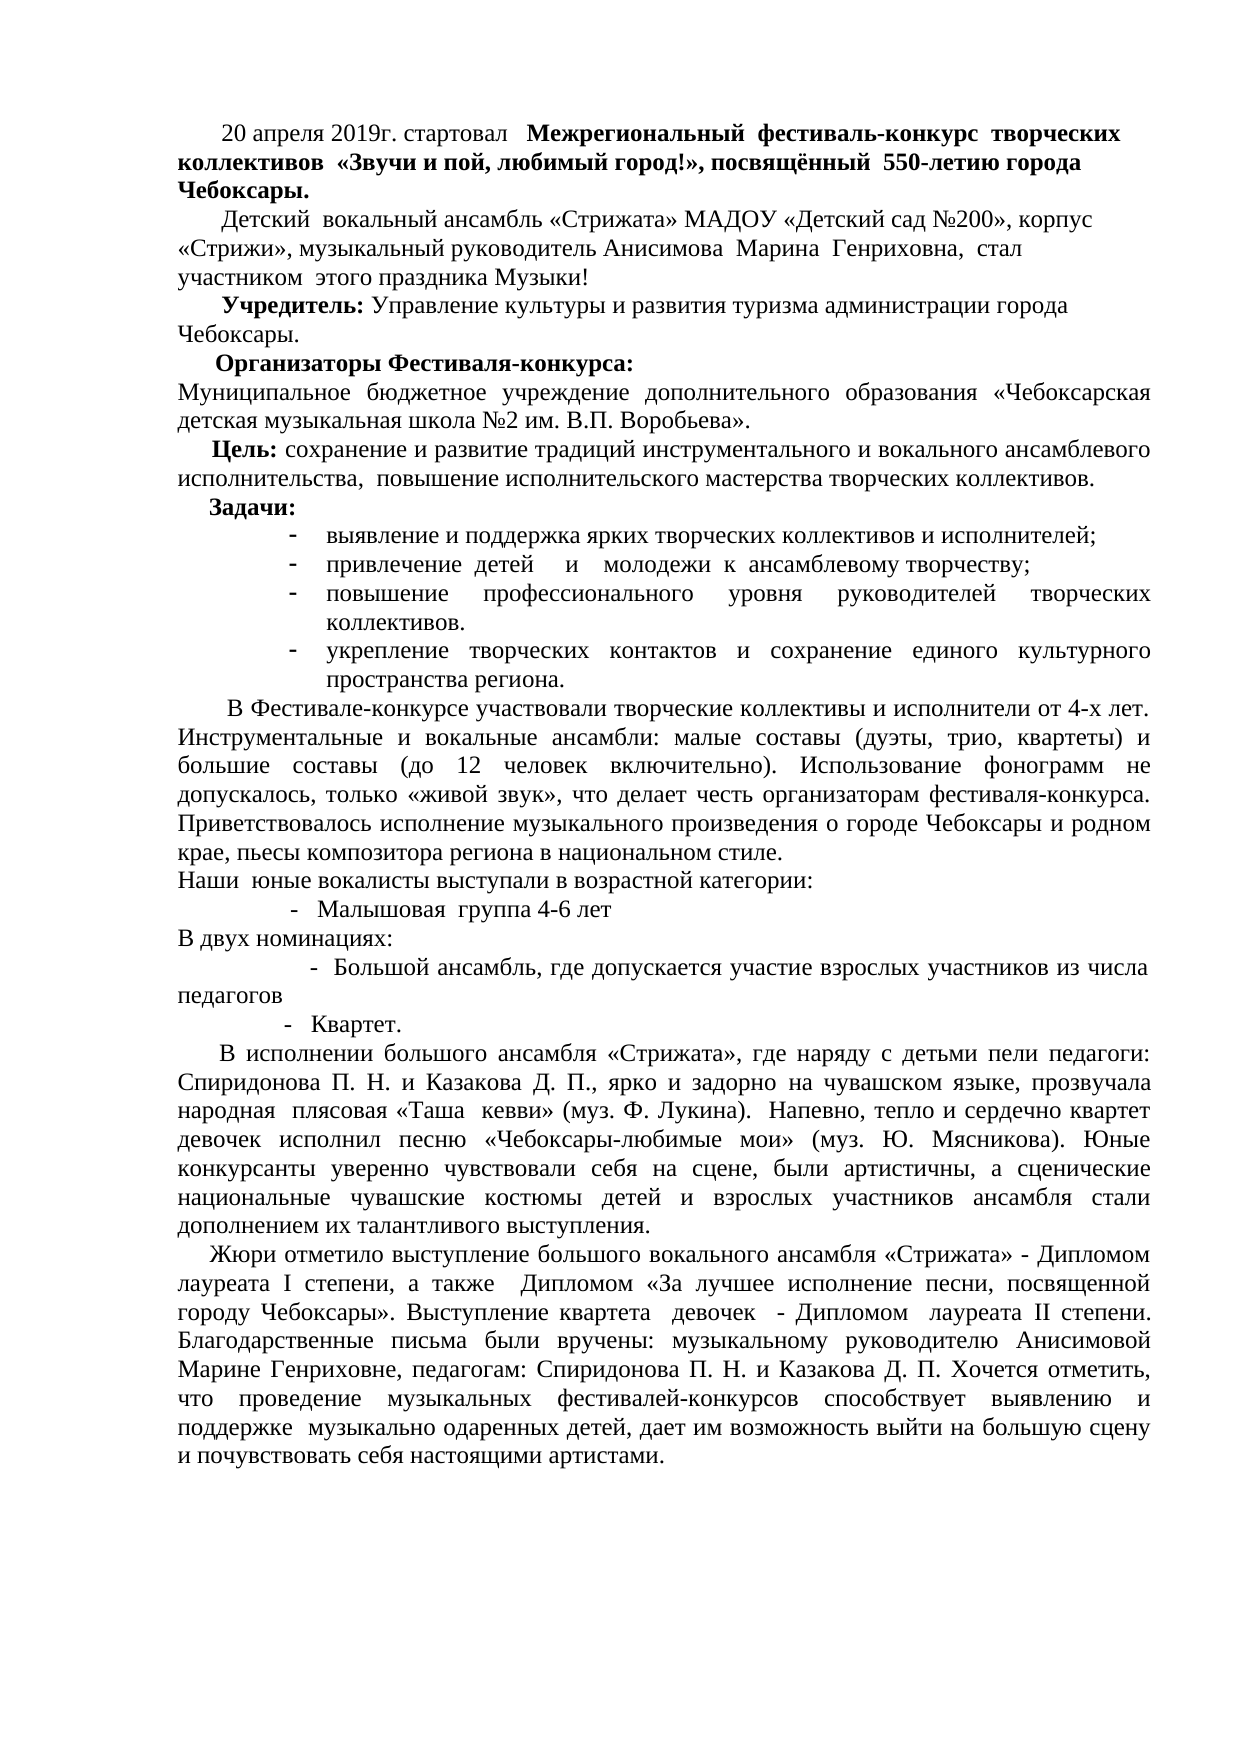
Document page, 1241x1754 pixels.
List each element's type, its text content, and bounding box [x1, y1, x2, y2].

list выявление и поддержка ярких творческих коллективов и исполнителей; [288, 521, 1152, 549]
text Наши юные вокалисты выступали в возрастной категории: [177, 866, 1152, 894]
list укрепление творческих контактов и сохранение единого культурного пространства региона. [288, 636, 1152, 693]
text - Малышовая группа 4-6 лет [177, 894, 1152, 923]
text Задачи: [177, 492, 1152, 521]
text Организаторы Фестиваля-конкурса: [177, 348, 1152, 377]
text Цель: сохранение и развитие традиций инструментального и вокального ансамблевого исполнительства, повышение исполнительского мастерства творческих коллективов. [177, 434, 1152, 492]
text В Фестивале-конкурсе участвовали творческие коллективы и исполнители от 4-х лет. Инструментальные и вокальные ансамбли: малые составы (дуэты, трио, квартеты) и большие составы (до 12 человек включительно). Использование фонограмм не допускалось, только «живой звук», что делает честь организаторам фестиваля-конкурса. Приветствовалось исполнение музыкального произведения о городе Чебоксары и родном крае, пьесы композитора региона в национальном стиле. [177, 693, 1152, 866]
list привлечение детей и молодежи к ансамблевому творчеству; [288, 549, 1152, 578]
text Жюри отметило выступление большого вокального ансамбля «Стрижата» - Дипломом лауреата I степени, а также Дипломом «За лучшее исполнение песни, посвященной городу Чебоксары». Выступление квартета девочек - Дипломом лауреата II степени. Благодарственные письма были вручены: музыкальному руководителю Анисимовой Марине Генриховне, педагогам: Спиридонова П. Н. и Казакова Д. П. Хочется отметить, что проведение музыкальных фестивалей-конкурсов способствует выявлению и поддержке музыкально одаренных детей, дает им возможность выйти на большую сцену и почувствовать себя настоящими артистами. [177, 1239, 1152, 1469]
text Учредитель: Управление культуры и развития туризма администрации города Чебоксары. [177, 291, 1152, 348]
subtitle 20 апреля 2019г. стартовал Межрегиональный фестиваль-конкурс творческих коллективов «Звучи и пой, любимый город!», посвящённый 550-летию города Чебоксары. [177, 118, 1152, 204]
text - Большой ансамбль, где допускается участие взрослых участников из числа педагогов [177, 952, 1152, 1009]
text - Квартет. [177, 1009, 1152, 1038]
subtitle Детский вокальный ансамбль «Стрижата» МАДОУ «Детский сад №200», корпус «Стрижи», музыкальный руководитель Анисимова Марина Генриховна, стал участником этого праздника Музыки! [177, 204, 1152, 291]
text В двух номинациях: [177, 923, 1152, 952]
list повышение профессионального уровня руководителей творческих коллективов. [288, 578, 1152, 636]
text Муниципальное бюджетное учреждение дополнительного образования «Чебоксарская детская музыкальная школа №2 им. В.П. Воробьева». [177, 377, 1152, 434]
text В исполнении большого ансамбля «Стрижата», где наряду с детьми пели педагоги: Спиридонова П. Н. и Казакова Д. П., ярко и задорно на чувашском языке, прозвучала народная плясовая «Таша кевви» (муз. Ф. Лукина). Напевно, тепло и сердечно квартет девочек исполнил песню «Чебоксары-любимые мои» (муз. Ю. Мясникова). Юные конкурсанты уверенно чувствовали себя на сцене, были артистичны, а сценические национальные чувашские костюмы детей и взрослых участников ансамбля стали дополнением их талантливого выступления. [177, 1038, 1152, 1239]
